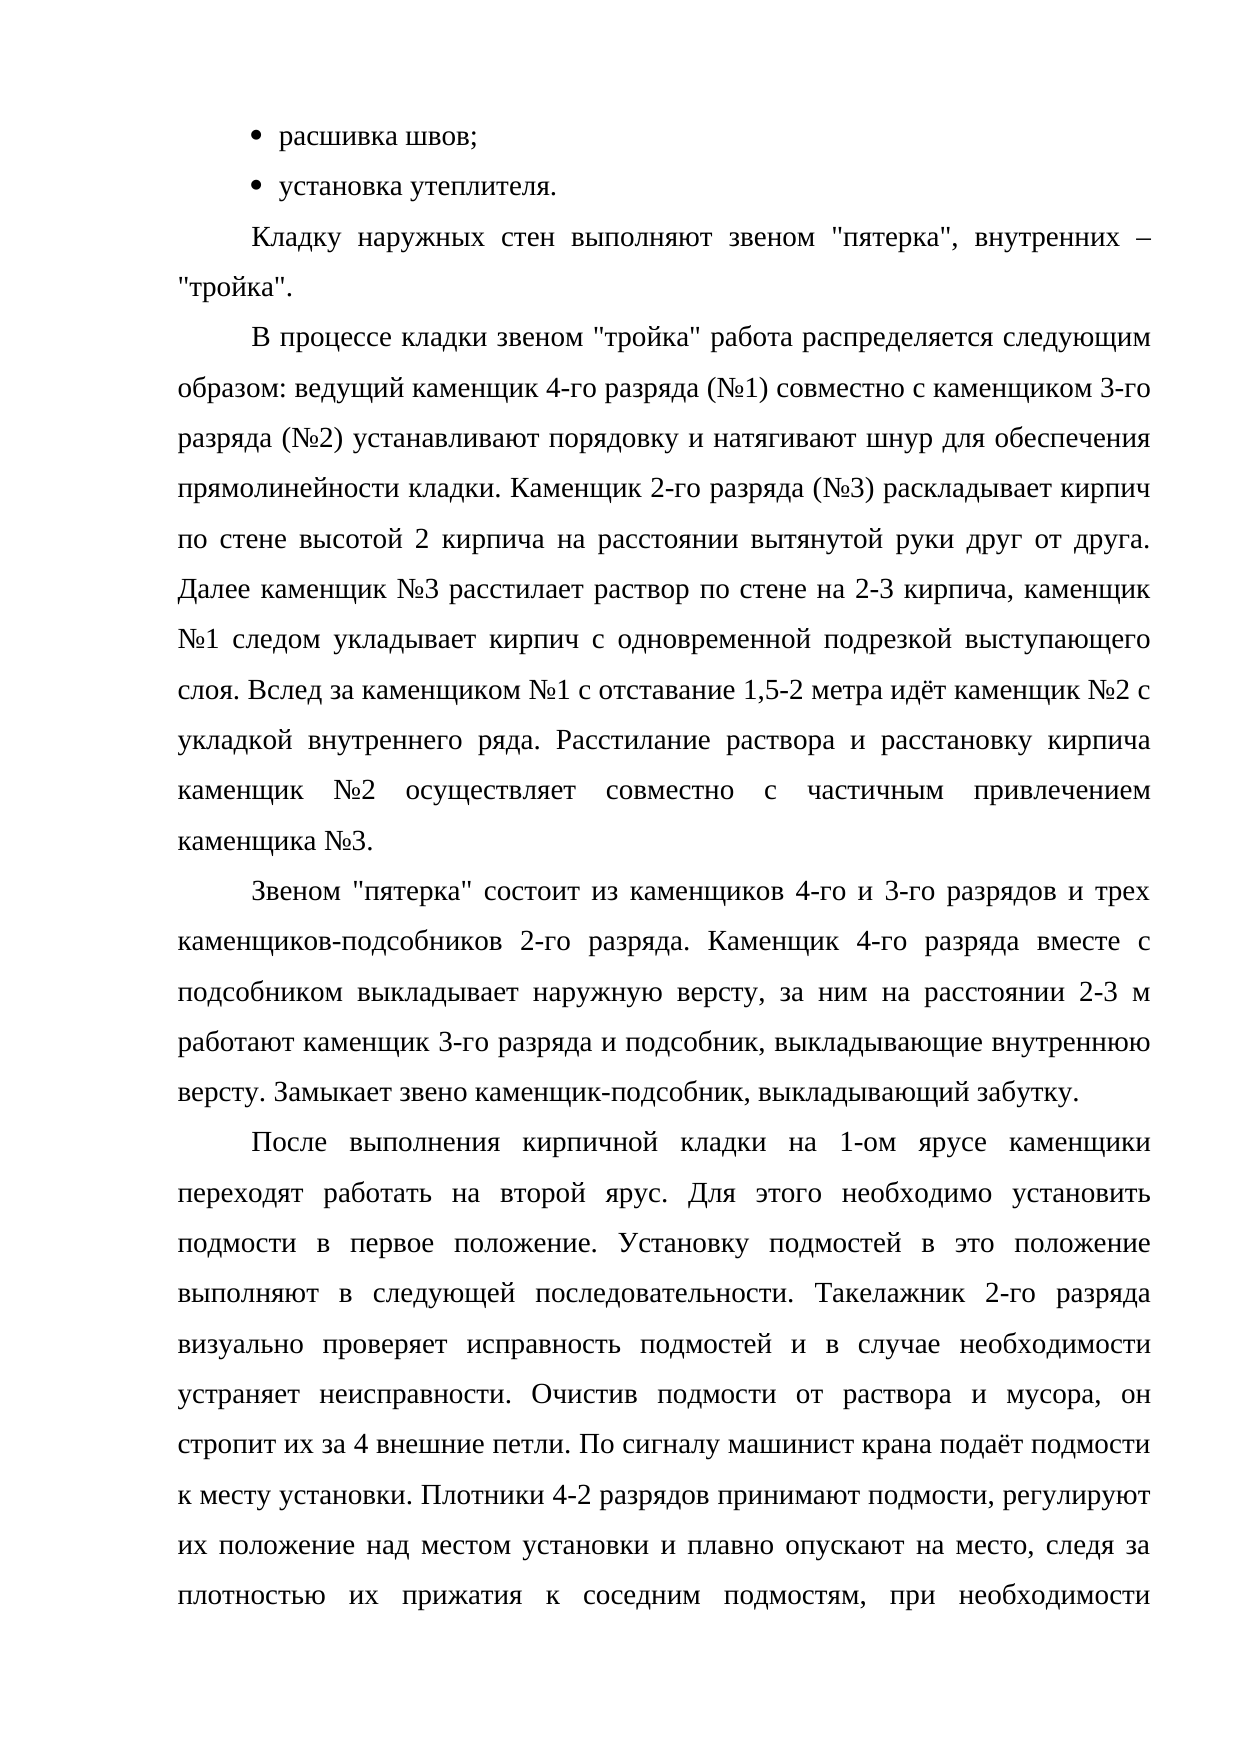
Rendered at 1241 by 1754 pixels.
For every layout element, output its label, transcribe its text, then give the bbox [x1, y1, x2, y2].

text Кладку наружных стен выполняют звеном "пятерка", внутренних – "тройка". [177, 219, 1152, 303]
list установка утеплителя. [177, 168, 1152, 202]
text В процессе кладки звеном "тройка" работа распределяется следующим образом: ведущий каменщик 4-го разряда (№1) совместно с каменщиком 3-го разряда (№2) устанавливают порядовку и натягивают шнур для обеспечения прямолинейности кладки. Каменщик 2-го разряда (№3) раскладывает кирпич по стене высотой 2 кирпича на расстоянии вытянутой руки друг от друга. Далее каменщик №3 расстилает раствор по стене на 2-3 кирпича, каменщик №1 следом укладывает кирпич с одновременной подрезкой выступающего слоя. Вслед за каменщиком №1 с отставание 1,5- идёт каменщик №2 с укладкой внутреннего ряда. Расстилание раствора и расстановку кирпича каменщик №2 осуществляет совместно с частичным привлечением каменщика №3. [177, 319, 1152, 856]
text Звеном "пятерка" состоит из каменщиков 4-го и 3-го разрядов и трех каменщиков-подсобников 2-го разряда. Каменщик 4-го разряда вместе с подсобником выкладывает наружную версту, за ним на расстоянии 2- работают каменщик 3-го разряда и подсобник, выкладывающие внутреннюю версту. Замыкает звено каменщик-подсобник, выкладывающий забутку. [177, 873, 1152, 1108]
list расшивка швов; [177, 118, 1152, 152]
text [177, 1124, 1152, 1611]
